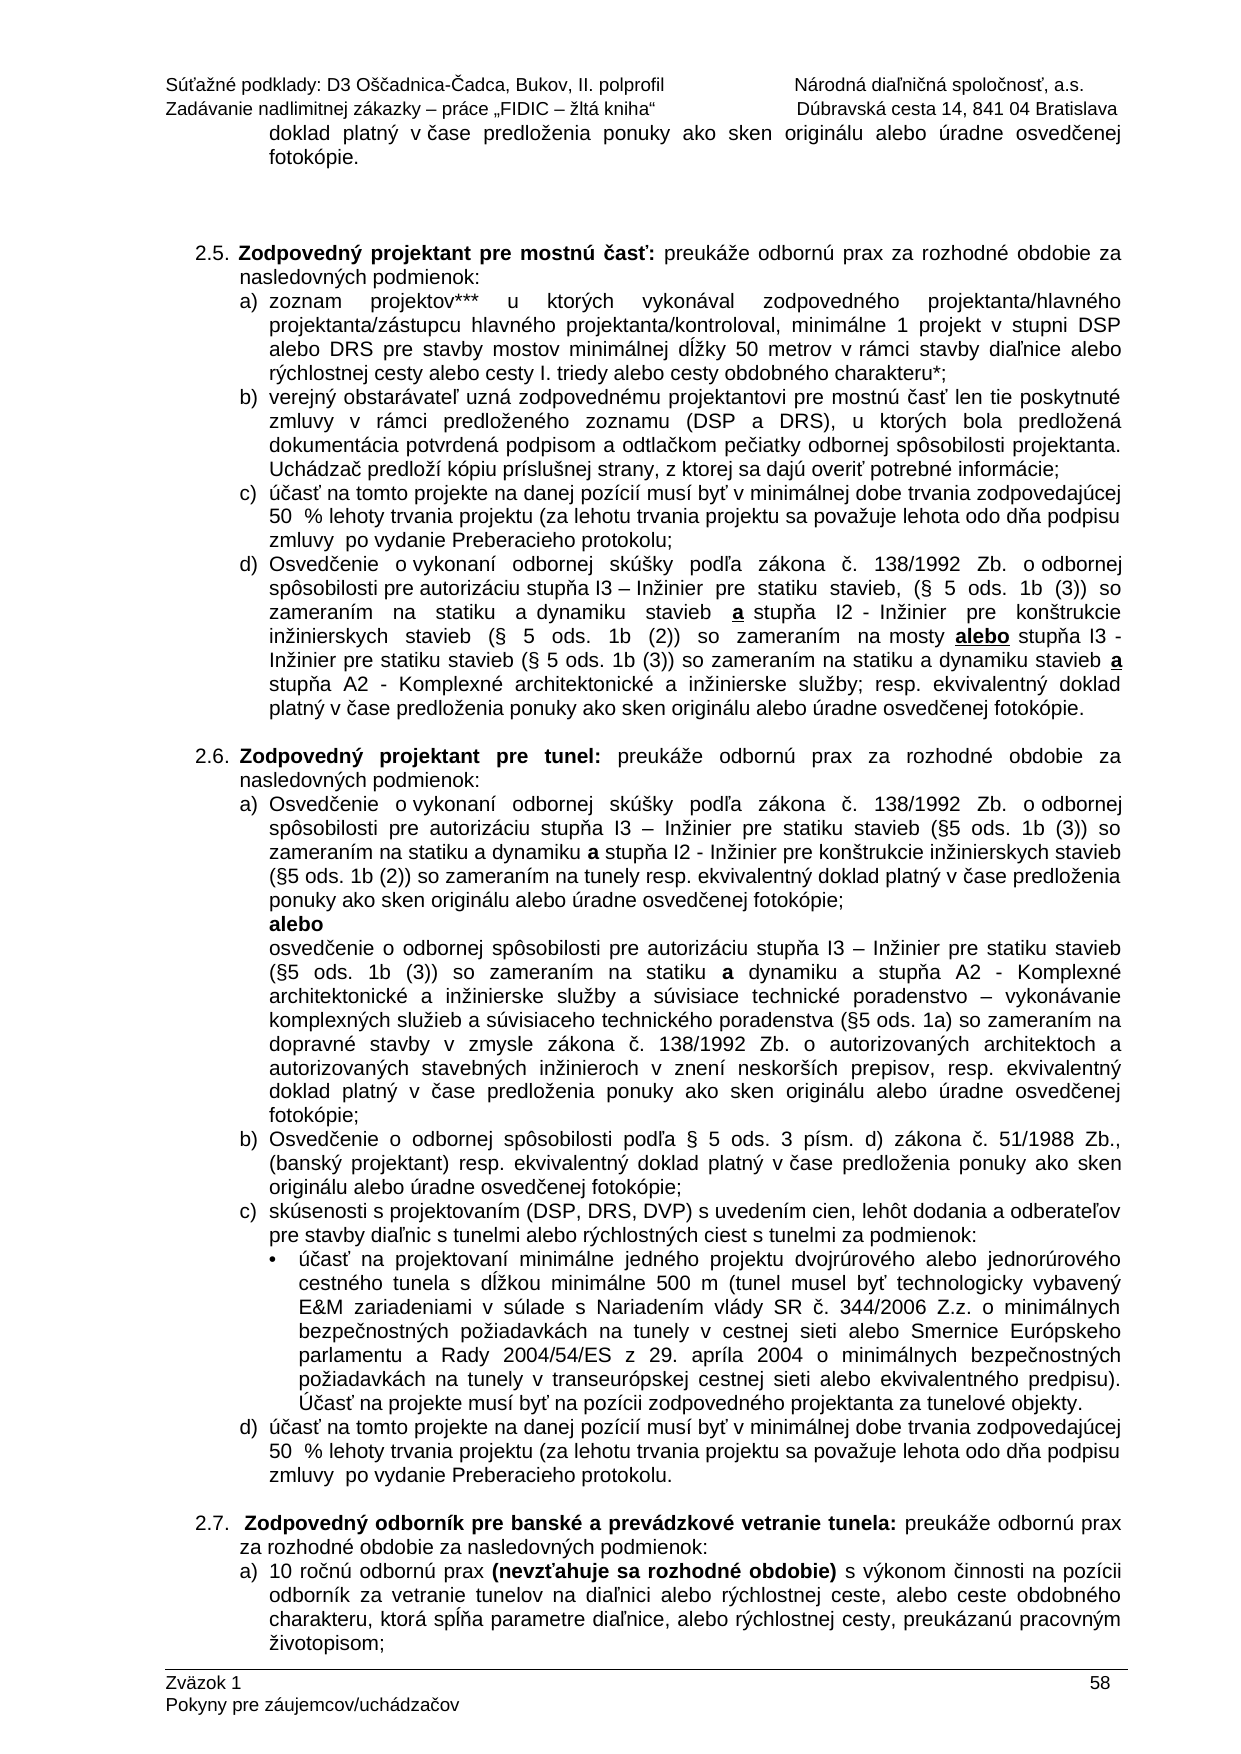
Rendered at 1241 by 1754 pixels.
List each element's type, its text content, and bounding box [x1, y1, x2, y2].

text d) účasť na tomto projekte na danej pozícií musí byť v minimálnej dobe trvania zodpovedajúcej 50 % lehoty trvania projektu (za lehotu trvania projektu sa považuje lehota odo dňa podpisu zmluvy po vydanie Preberacieho protokolu. [239, 1415, 1122, 1487]
text a) zoznam projektov*** u ktorých vykonával zodpovedného projektanta/hlavného projektanta/zástupcu hlavného projektanta/kontroloval, minimálne 1 projekt v stupni DSP alebo DRS pre stavby mostov minimálnej dĺžky 50 metrov v rámci stavby diaľnice alebo rýchlostnej cesty alebo cesty I. triedy alebo cesty obdobného charakteru*; [239, 289, 1122, 384]
text alebo [239, 912, 1122, 936]
list • účasť na projektovaní minimálne jedného projektu dvojrúrového alebo jednorúrového cestného tunela s dĺžkou minimálne 500 m (tunel musel byť technologicky vybavený E&M zariadeniami v súlade s Nariadením vlády SR č. 344/2006 Z.z. o minimálnych bezpečnostných požiadavkách na tunely v cestnej sieti alebo Smernice Európskeho parlamentu a Rady 2004/54/ES z 29. apríla 2004 o minimálnych bezpečnostných požiadavkách na tunely v transeurópskej cestnej sieti alebo ekvivalentného predpisu). Účasť na projekte musí byť na pozícii zodpovedného projektanta za tunelové objekty. [269, 1247, 1122, 1415]
text 2.6. Zodpovedný projektant pre tunel: preukáže odbornú prax za rozhodné obdobie za nasledovných podmienok: [195, 744, 1122, 792]
text osvedčenie o odbornej spôsobilosti pre autorizáciu stupňa I3 – Inžinier pre statiku stavieb (§5 ods. 1b (3)) so zameraním na statiku a dynamiku a stupňa A2 - Komplexné architektonické a inžinierske služby a súvisiace technické poradenstvo – vykonávanie komplexných služieb a súvisiaceho technického poradenstva (§5 ods. 1a) so zameraním na dopravné stavby v zmysle zákona č. 138/1992 Zb. o autorizovaných architektoch a autorizovaných stavebných inžinieroch v znení neskorších prepisov, resp. ekvivalentný doklad platný v čase predloženia ponuky ako sken originálu alebo úradne osvedčenej fotokópie; [239, 936, 1122, 1127]
text b) verejný obstarávateľ uzná zodpovednému projektantovi pre mostnú časť len tie poskytnuté zmluvy v rámci predloženého zoznamu (DSP a DRS), u ktorých bola predložená dokumentácia potvrdená podpisom a odtlačkom pečiatky odbornej spôsobilosti projektanta. Uchádzač predloží kópiu príslušnej strany, z ktorej sa dajú overiť potrebné informácie; [239, 384, 1122, 480]
text a) 10 ročnú odbornú prax (nevzťahuje sa rozhodné obdobie) s výkonom činnosti na pozícii odborník za vetranie tunelov na diaľnici alebo rýchlostnej ceste, alebo ceste obdobného charakteru, ktorá spĺňa parametre diaľnice, alebo rýchlostnej cesty, preukázanú pracovným životopisom; [239, 1558, 1122, 1654]
text d) Osvedčenie o vykonaní odbornej skúšky podľa zákona č. 138/1992 Zb. o odbornej spôsobilosti pre autorizáciu stupňa I3 – Inžinier pre statiku stavieb, (§ 5 ods. 1b (3)) so zameraním na statiku a dynamiku stavieb a stupňa I2 - Inžinier pre konštrukcie inžinierskych stavieb (§ 5 ods. 1b (2)) so zameraním na mosty alebo stupňa I3 - Inžinier pre statiku stavieb (§ 5 ods. 1b (3)) so zameraním na statiku a dynamiku stavieb a stupňa A2 - Komplexné architektonické a inžinierske služby; resp. ekvivalentný doklad platný v čase predloženia ponuky ako sken originálu alebo úradne osvedčenej fotokópie. [239, 552, 1122, 720]
text 2.5. Zodpovedný projektant pre mostnú časť: preukáže odbornú prax za rozhodné obdobie za nasledovných podmienok: [195, 241, 1122, 289]
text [239, 121, 1122, 169]
text a) Osvedčenie o vykonaní odbornej skúšky podľa zákona č. 138/1992 Zb. o odbornej spôsobilosti pre autorizáciu stupňa I3 – Inžinier pre statiku stavieb (§5 ods. 1b (3)) so zameraním na statiku a dynamiku a stupňa I2 - Inžinier pre konštrukcie inžinierskych stavieb (§5 ods. 1b (2)) so zameraním na tunely resp. ekvivalentný doklad platný v čase predloženia ponuky ako sken originálu alebo úradne osvedčenej fotokópie; [239, 792, 1122, 912]
text c) skúsenosti s projektovaním (DSP, DRS, DVP) s uvedením cien, lehôt dodania a odberateľov pre stavby diaľnic s tunelmi alebo rýchlostných ciest s tunelmi za podmienok: [239, 1199, 1122, 1247]
text b) Osvedčenie o odbornej spôsobilosti podľa § 5 ods. 3 písm. d) zákona č. 51/1988 Zb., (banský projektant) resp. ekvivalentný doklad platný v čase predloženia ponuky ako sken originálu alebo úradne osvedčenej fotokópie; [239, 1127, 1122, 1199]
text 2.7. Zodpovedný odborník pre banské a prevádzkové vetranie tunela: preukáže odbornú prax za rozhodné obdobie za nasledovných podmienok: [195, 1511, 1122, 1558]
